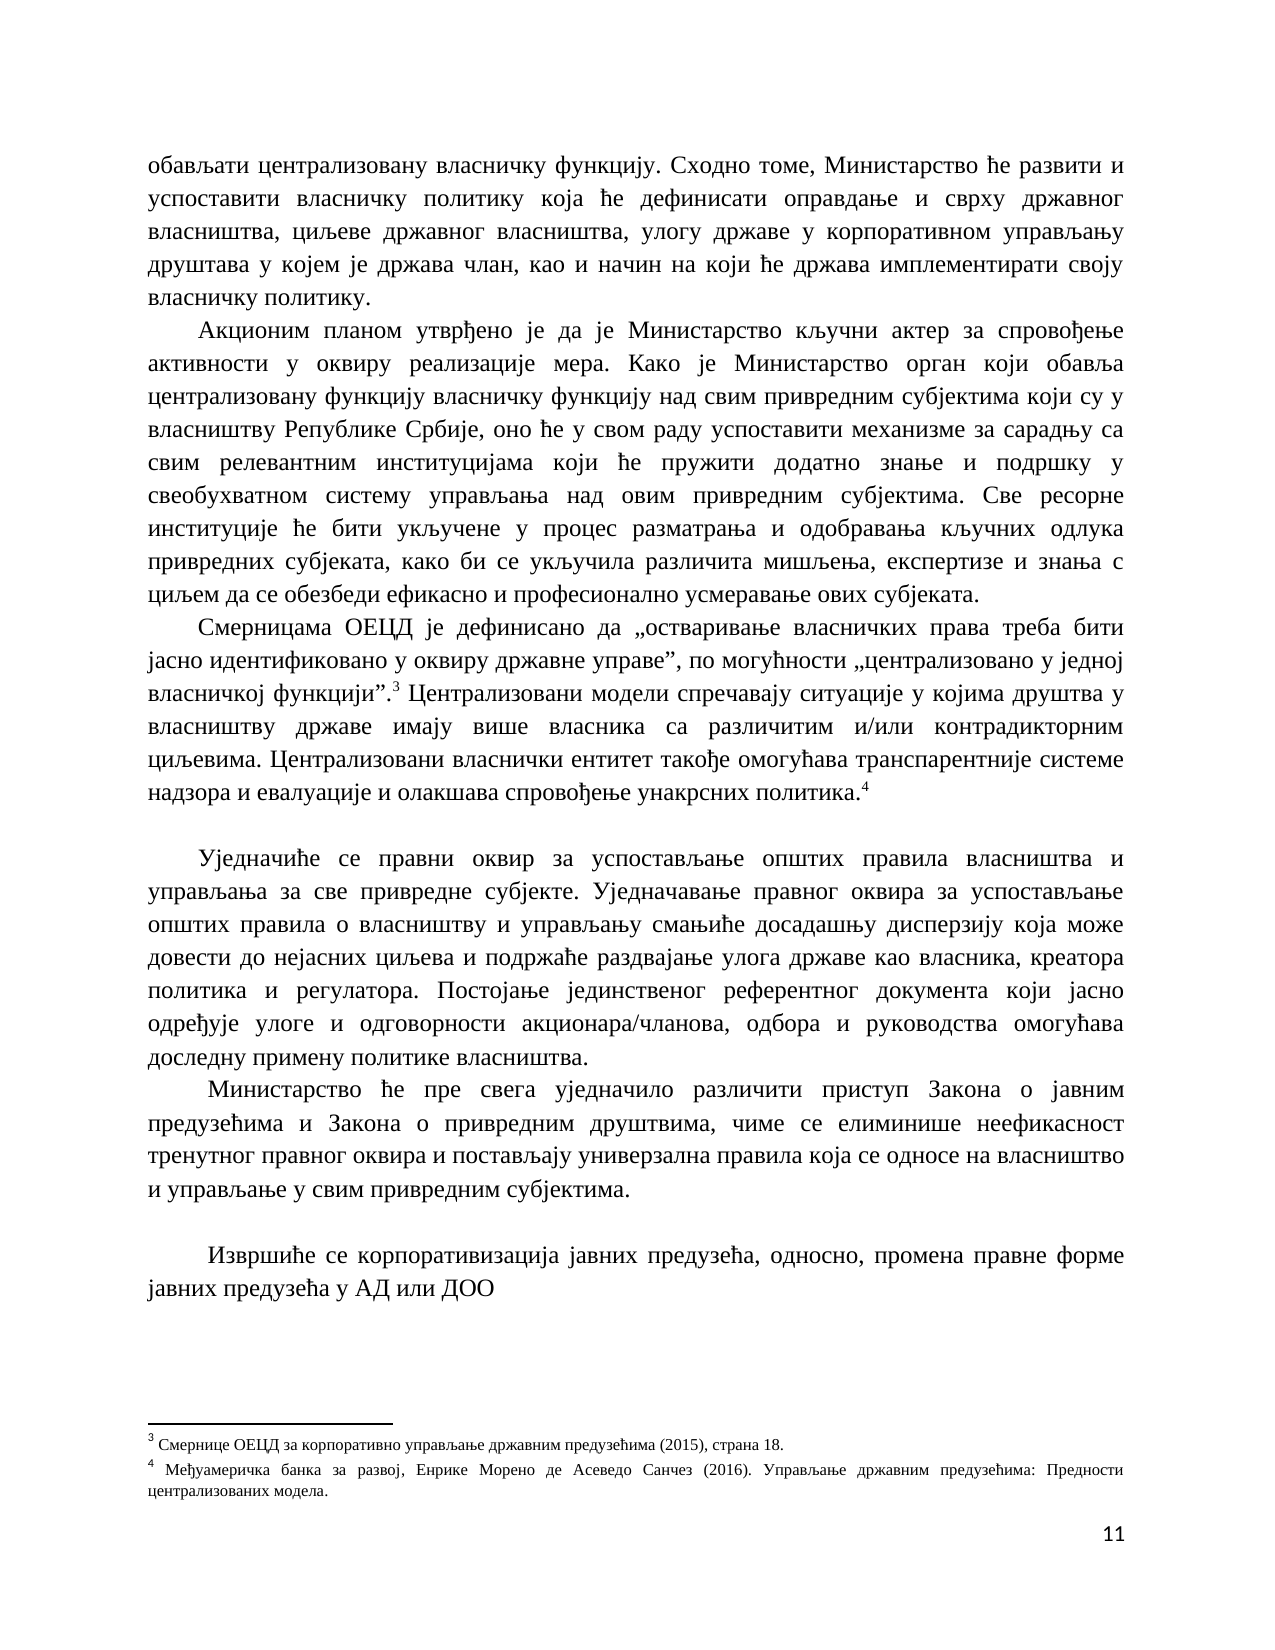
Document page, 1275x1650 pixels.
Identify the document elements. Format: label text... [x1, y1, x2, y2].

text Уједначиће се правни оквир за успостављање општих правила власништва и управљања за све привредне субјекте. Уједначавање правног оквира за успостављање општих правила о власништву и управљању смањиће досадашњу дисперзију која може довести до нејасних циљева и подржаће раздвајање улога државе као власника, креатора политика и регулатора. Постојање јединственог референтног документа који јасно одређује улоге и одговорности акционара/чланова, одбора и руководства омогућава доследну примену политике власништва. [148, 843, 1125, 1070]
text Извршиће се корпоративизација јавних предузећа, односно, промена правне форме јавних предузећа у АД или ДОО [148, 1240, 1125, 1301]
text Министарство ће пре свега уједначило различити приступ Закона о јавним предузећима и Закона о привредним друштвима, чиме се елиминише неефикасност тренутног правног оквира и постављају универзална правила која се односе на власништво и управљање у свим привредним субјектима. [148, 1074, 1125, 1202]
text Акционим планом утврђено је да је Министарство кључни актер за спровођење активности у оквиру реализације мера. Како је Министарство орган који обавља централизовану функцију власничку функцију над свим привредним субјектима који су у власништву Републике Србије, оно ће у свом раду успоставити механизме за сарадњу са свим релевантним институцијама који ће пружити додатно знање и подршку у свеобухватном систему управљања над овим привредним субјектима. Све ресорне институције ће бити укључене у процес разматрања и одобравања кључних одлука привредних субјеката, како би се укључила различита мишљења, експертизе и знања с циљем да се обезбеди ефикасно и професионално усмеравање ових субјеката. [148, 315, 1125, 608]
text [148, 150, 1125, 311]
text Смерницама ОЕЦД је дефинисано да „остваривање власничких права треба бити јасно идентификовано у оквиру државне управеˮ, по могућности „централизовано у једној власничкој функцијиˮ. Централизовани модели спречавају ситуације у којима друштва у власништву државе имају више власника са различитим и/или контрадикторним циљевима. Централизовани власнички ентитет такође омогућава транспарентније системе надзора и евалуације и олакшава спровођење унакрсних политика. [148, 612, 1125, 806]
